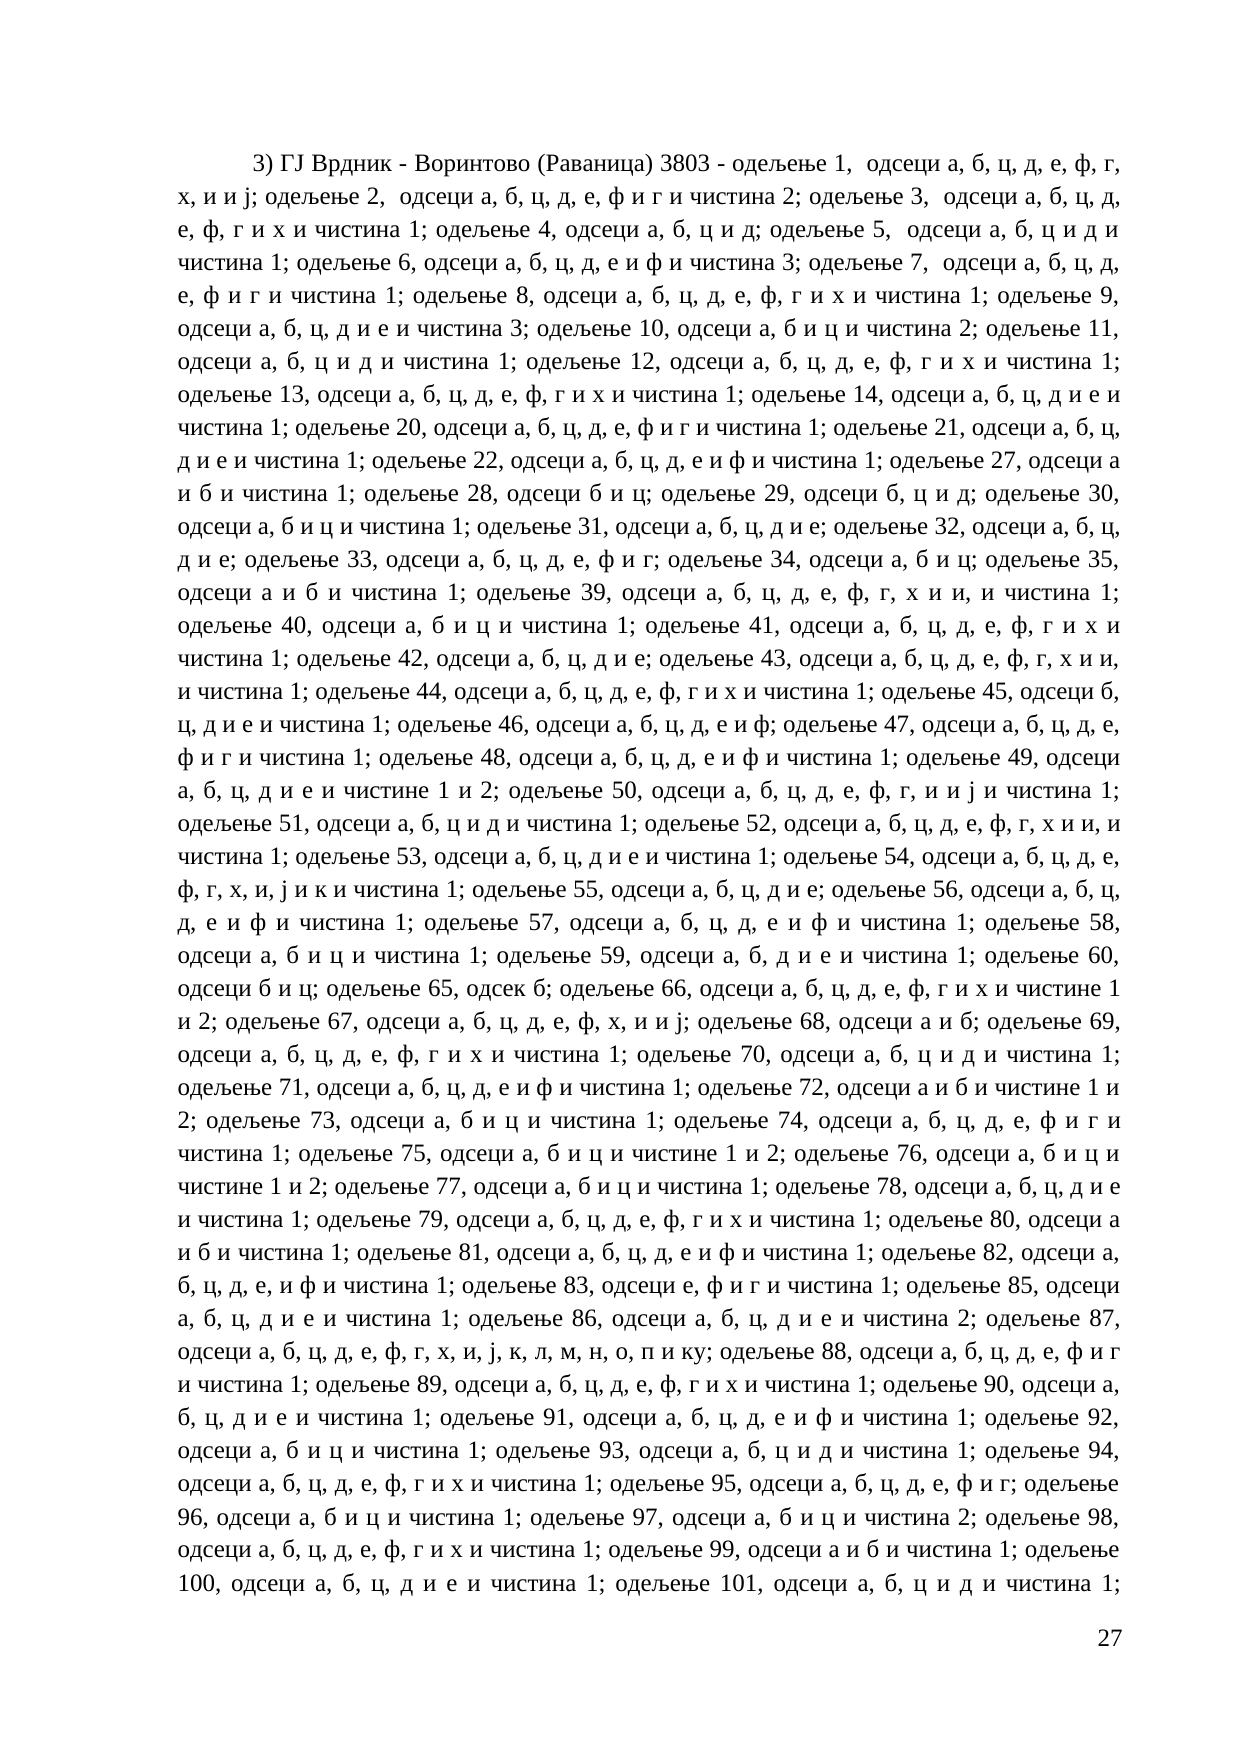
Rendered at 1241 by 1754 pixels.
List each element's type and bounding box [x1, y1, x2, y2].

text [177, 148, 1122, 1596]
